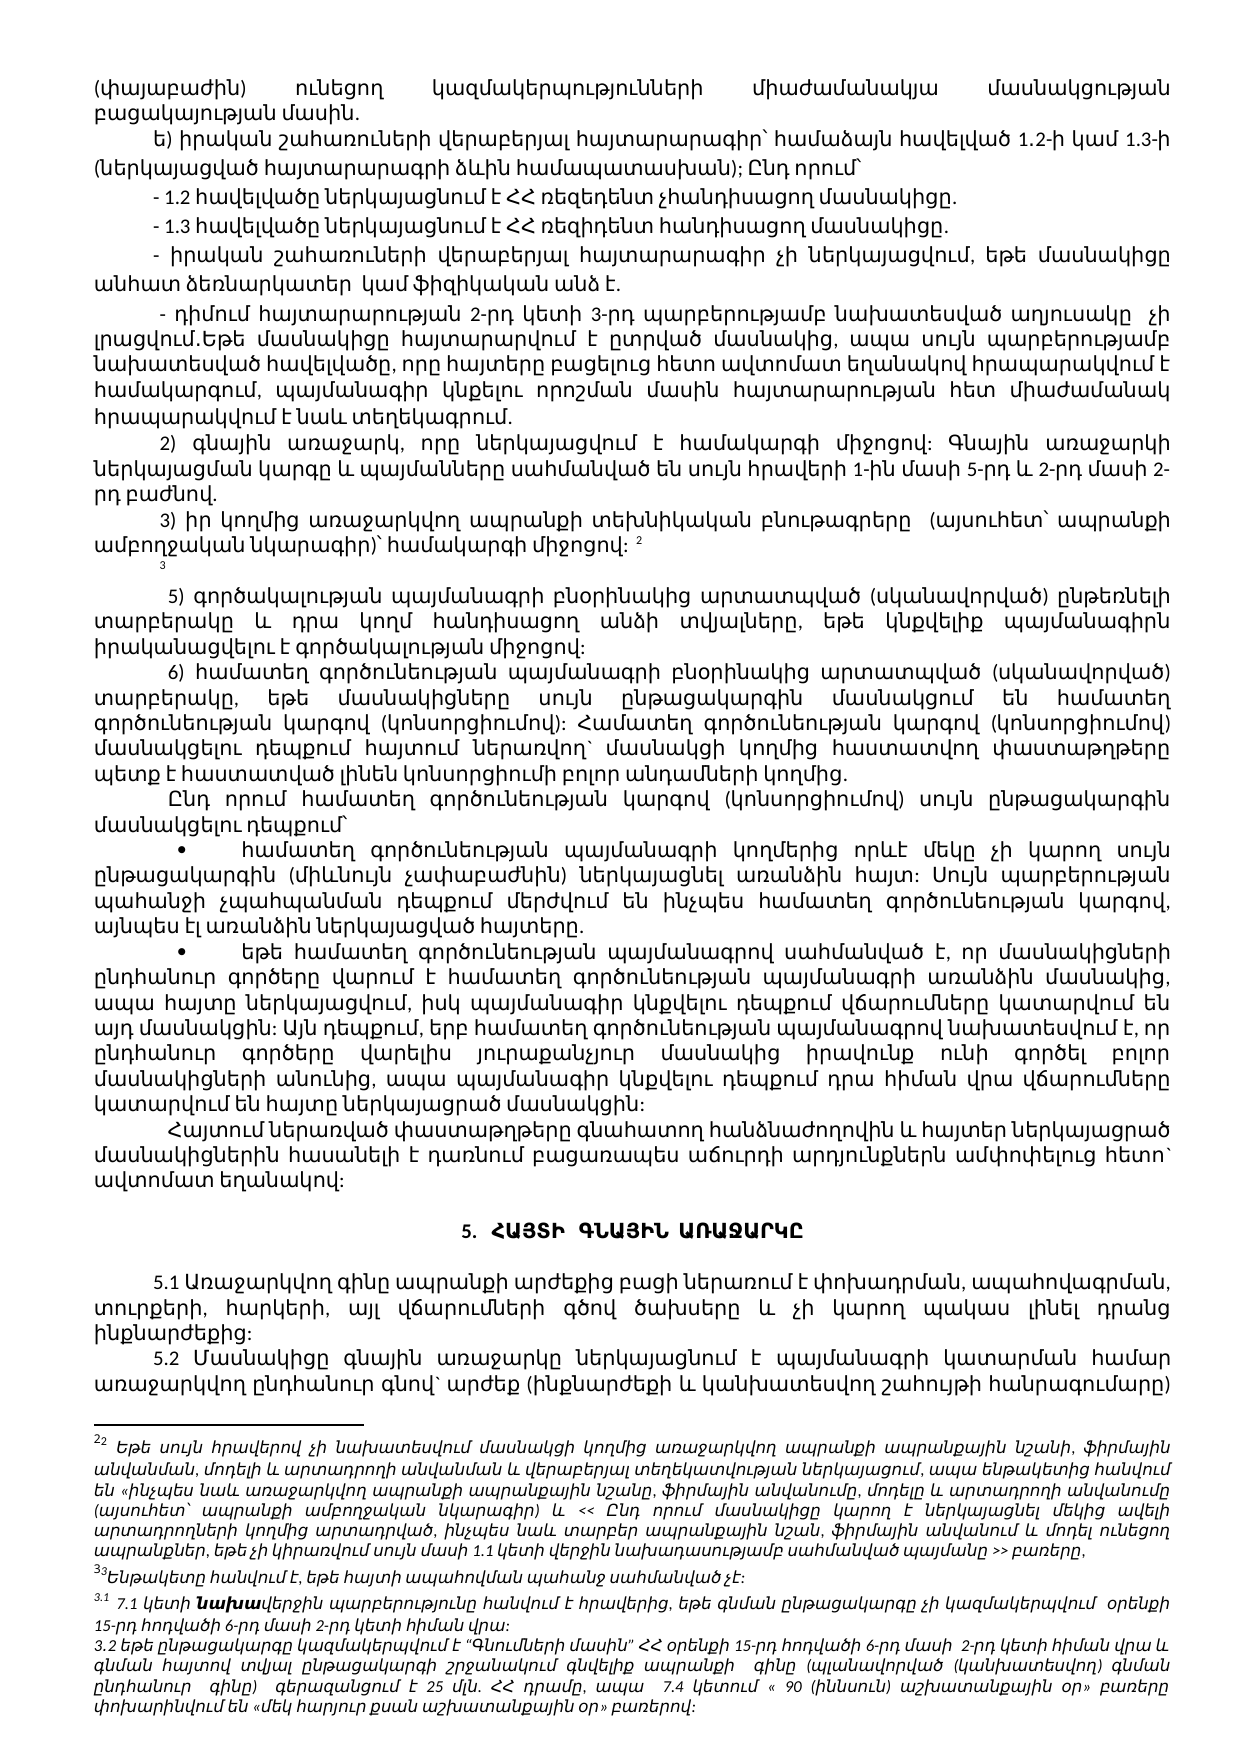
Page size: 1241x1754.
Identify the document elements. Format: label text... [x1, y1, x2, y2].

text 5. ՀԱՅՏԻ ԳՆԱՅԻՆ ԱՌԱՋԱՐԿԸ [94, 1218, 1171, 1244]
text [94, 1346, 1171, 1396]
list եթե համատեղ գործունեության պայմանագրով սահմանված է, որ մասնակիցների ընդհանուր գործերը վարում է համատեղ գործունեության պայմանագրի առանձին մասնակից, ապա հայտը ներկայացվում, իսկ պայմանագիր կնքվելու դեպքում վճարումները կատարվում են այդ մասնակցին: Այն դեպքում, երբ համատեղ գործունեության պայմանագրով նախատեսվում է, որ ընդհանուր գործերը վարելիս յուրաքանչյուր մասնակից իրավունք ունի գործել բոլոր մասնակիցների անունից, ապա պայմանագիր կնքվելու դեպքում դրա հիման վրա վճարումները կատարվում են հայտը ներկայացրած մասնակցին: [94, 939, 1171, 1117]
text Ընդ որում համատեղ գործունեության կարգով (կոնսորցիումով) սույն ընթացակարգին մասնակցելու դեպքում՝ [94, 786, 1171, 837]
text - 1.3 հավելվածը ներկայացնում է ՀՀ ռեզիդենտ հանդիսացող մասնակիցը. [94, 213, 1171, 239]
text 2) գնային առաջարկ, որը ներկայացվում է համակարգի միջոցով: Գնային առաջարկի ներկայացման կարգը և պայմանները սահմանված են սույն հրավերի 1-ին մասի 5-րդ և 2-րդ մասի 2-րդ բաժնով. [94, 431, 1171, 507]
text 6) համատեղ գործունեության պայմանագրի բնօրինակից արտատպված (սկանավորված) տարբերակը, եթե մասնակիցները սույն ընթացակարգին մասնակցում են համատեղ գործունեության կարգով (կոնսորցիումով): Համատեղ գործունեության կարգով (կոնսորցիումով) մասնակցելու դեպքում հայտում ներառվող` մասնակցի կողմից հաստատվող փաստաթղթերը պետք է հաստատված լինեն կոնսորցիումի բոլոր անդամների կողմից. [94, 659, 1171, 786]
text - 1.2 հավելվածը ներկայացնում է ՀՀ ռեզեդենտ չհանդիսացող մասնակիցը. [94, 184, 1171, 209]
text - դիմում հայտարարության 2-րդ կետի 3-րդ պարբերությամբ նախատեսված աղյուսակը չի լրացվում․Եթե մասնակիցը հայտարարվում է ըտրված մասնակից, ապա սույն պարբերությամբ նախատեսված հավելվածը, որը հայտերը բացելուց հետո ավտոմատ եղանակով հրապարակվում է համակարգում, պայմանագիր կնքելու որոշման մասին հայտարարության հետ միաժամանակ հրապարակվում է նաև տեղեկագրում. [94, 301, 1171, 431]
text 3) իր կողմից առաջարկվող ապրանքի տեխնիկական բնութագրերը (այսուհետ՝ ապրանքի ամբողջական նկարագիր)՝ համակարգի միջոցով: 2 [94, 507, 1171, 558]
text ե) իրական շահառուների վերաբերյալ հայտարարագիր՝ համաձայն հավելված 1․2-ի կամ 1.3-ի (ներկայացված հայտարարագրի ձևին համապատասխան); Ընդ որում՝ [94, 126, 1171, 180]
text 5.1 Առաջարկվող գինը ապրանքի արժեքից բացի ներառում է փոխադրման, ապահովագրման, տուրքերի, հարկերի, այլ վճարումների գծով ծախսերը և չի կարող պակաս լինել դրանց ինքնարժեքից: [94, 1269, 1171, 1346]
text Հայտում ներառված փաստաթղթերը գնահատող հանձնաժողովին և հայտեր ներկայացրած մասնակիցներին հասանելի է դառնում բացառապես աճուրդի արդյունքներն ամփոփելուց հետո` ավտոմատ եղանակով: [94, 1117, 1171, 1193]
text 5) գործակալության պայմանագրի բնօրինակից արտատպված (սկանավորված) ընթեռնելի տարբերակը և դրա կողմ հանդիսացող անձի տվյալները, եթե կնքվելիք պայմանագիրն իրականացվելու է գործակալության միջոցով: [94, 583, 1171, 659]
text - իրական շահառուների վերաբերյալ հայտարարագիր չի ներկայացվում, եթե մասնակիցը անհատ ձեռնարկատեր կամ ֆիզիկական անձ է. [94, 242, 1171, 297]
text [94, 75, 1171, 126]
list համատեղ գործունեության պայմանագրի կողմերից որևէ մեկը չի կարող սույն ընթացակարգին (միևնույն չափաբաժնին) ներկայացնել առանձին հայտ: Սույն պարբերության պահանջի չպահպանման դեպքում մերժվում են ինչպես համատեղ գործունեության կարգով, այնպես էլ առանձին ներկայացված հայտերը. [94, 837, 1171, 939]
text 3 [94, 558, 1171, 583]
